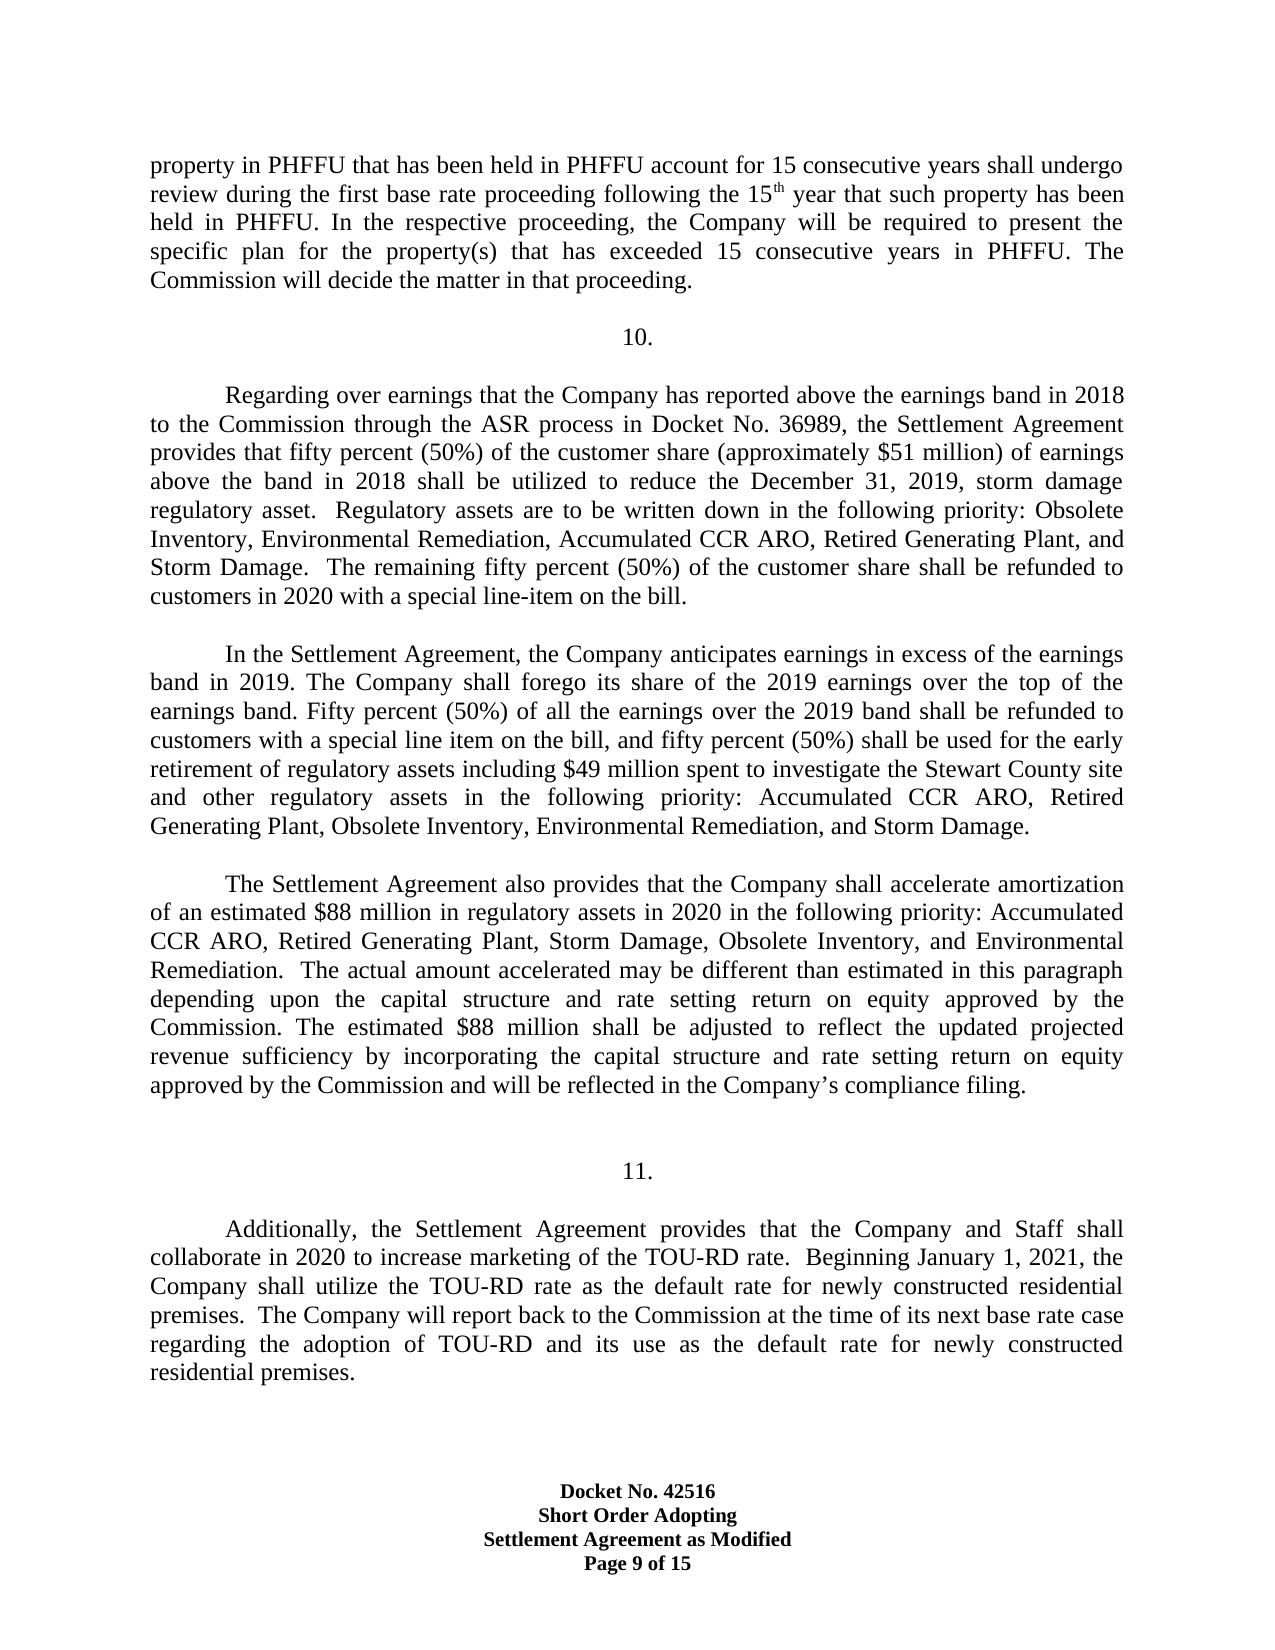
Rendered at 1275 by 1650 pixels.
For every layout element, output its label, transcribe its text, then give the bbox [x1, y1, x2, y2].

text The Settlement Agreement also provides that the Company shall accelerate amortization of an estimated $88 million in regulatory assets in 2020 in the following priority: Accumulated CCR ARO, Retired Generating Plant, Storm Damage, Obsolete Inventory, and Environmental Remediation. The actual amount accelerated may be different than estimated in this paragraph depending upon the capital structure and rate setting return on equity approved by the Commission. The estimated $88 million shall be adjusted to reflect the updated projected revenue sufficiency by incorporating the capital structure and rate setting return on equity approved by the Commission and will be reflected in the Company’s compliance filing. [150, 869, 1125, 1099]
text 11. [150, 1156, 1125, 1185]
text Regarding over earnings that the Company has reported above the earnings band in 2018 to the Commission through the ASR process in Docket No. 36989, the Settlement Agreement provides that fifty percent (50%) of the customer share (approximately $51 million) of earnings above the band in 2018 shall be utilized to reduce the December 31, 2019, storm damage regulatory asset. Regulatory assets are to be written down in the following priority: Obsolete Inventory, Environmental Remediation, Accumulated CCR ARO, Retired Generating Plant, and Storm Damage. The remaining fifty percent (50%) of the customer share shall be refunded to customers in 2020 with a special line-item on the bill. [150, 380, 1125, 610]
text In the Settlement Agreement, the Company anticipates earnings in excess of the earnings band in 2019. The Company shall forego its share of the 2019 earnings over the top of the earnings band. Fifty percent (50%) of all the earnings over the 2019 band shall be refunded to customers with a special line item on the bill, and fifty percent (50%) shall be used for the early retirement of regulatory assets including $49 million spent to investigate the Stewart County site and other regulatory assets in the following priority: Accumulated CCR ARO, Retired Generating Plant, Obsolete Inventory, Environmental Remediation, and Storm Damage. [150, 639, 1125, 840]
text Additionally, the Settlement Agreement provides that the Company and Staff shall collaborate in 2020 to increase marketing of the TOU-RD rate. Beginning January 1, 2021, the Company shall utilize the TOU-RD rate as the default rate for newly constructed residential premises. The Company will report back to the Commission at the time of its next base rate case regarding the adoption of TOU-RD and its use as the default rate for newly constructed residential premises. [150, 1214, 1125, 1386]
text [150, 150, 1125, 294]
text 10. [150, 322, 1125, 351]
